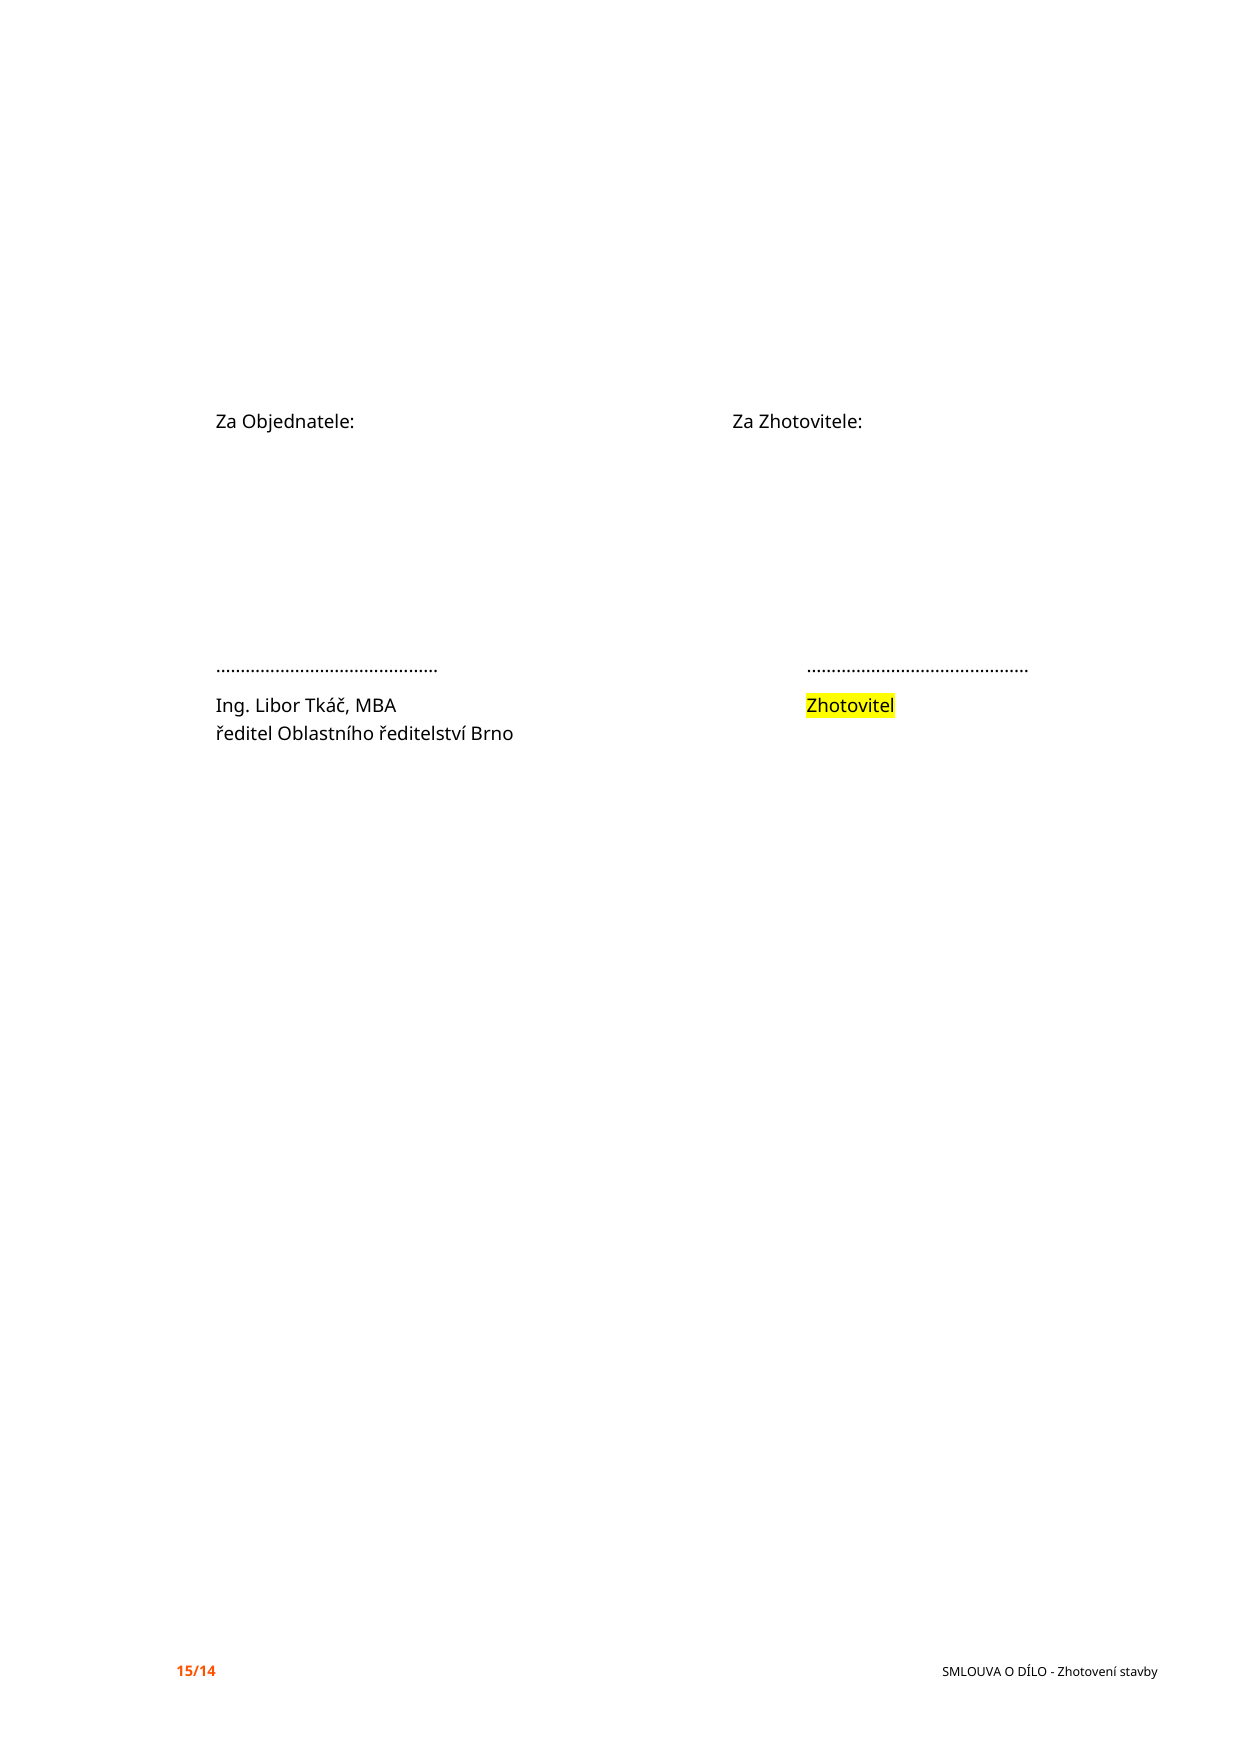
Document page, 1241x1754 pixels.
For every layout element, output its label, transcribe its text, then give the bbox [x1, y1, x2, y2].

text Ing. Libor Tkáč, MBA Zhotovitel [216, 692, 1093, 718]
text ředitel Oblastního ředitelství Brno [216, 720, 1093, 746]
text Za Objednatele: Za Zhotovitele: [216, 409, 1093, 434]
text ……………………………………… ……………………………………… [216, 652, 1093, 677]
